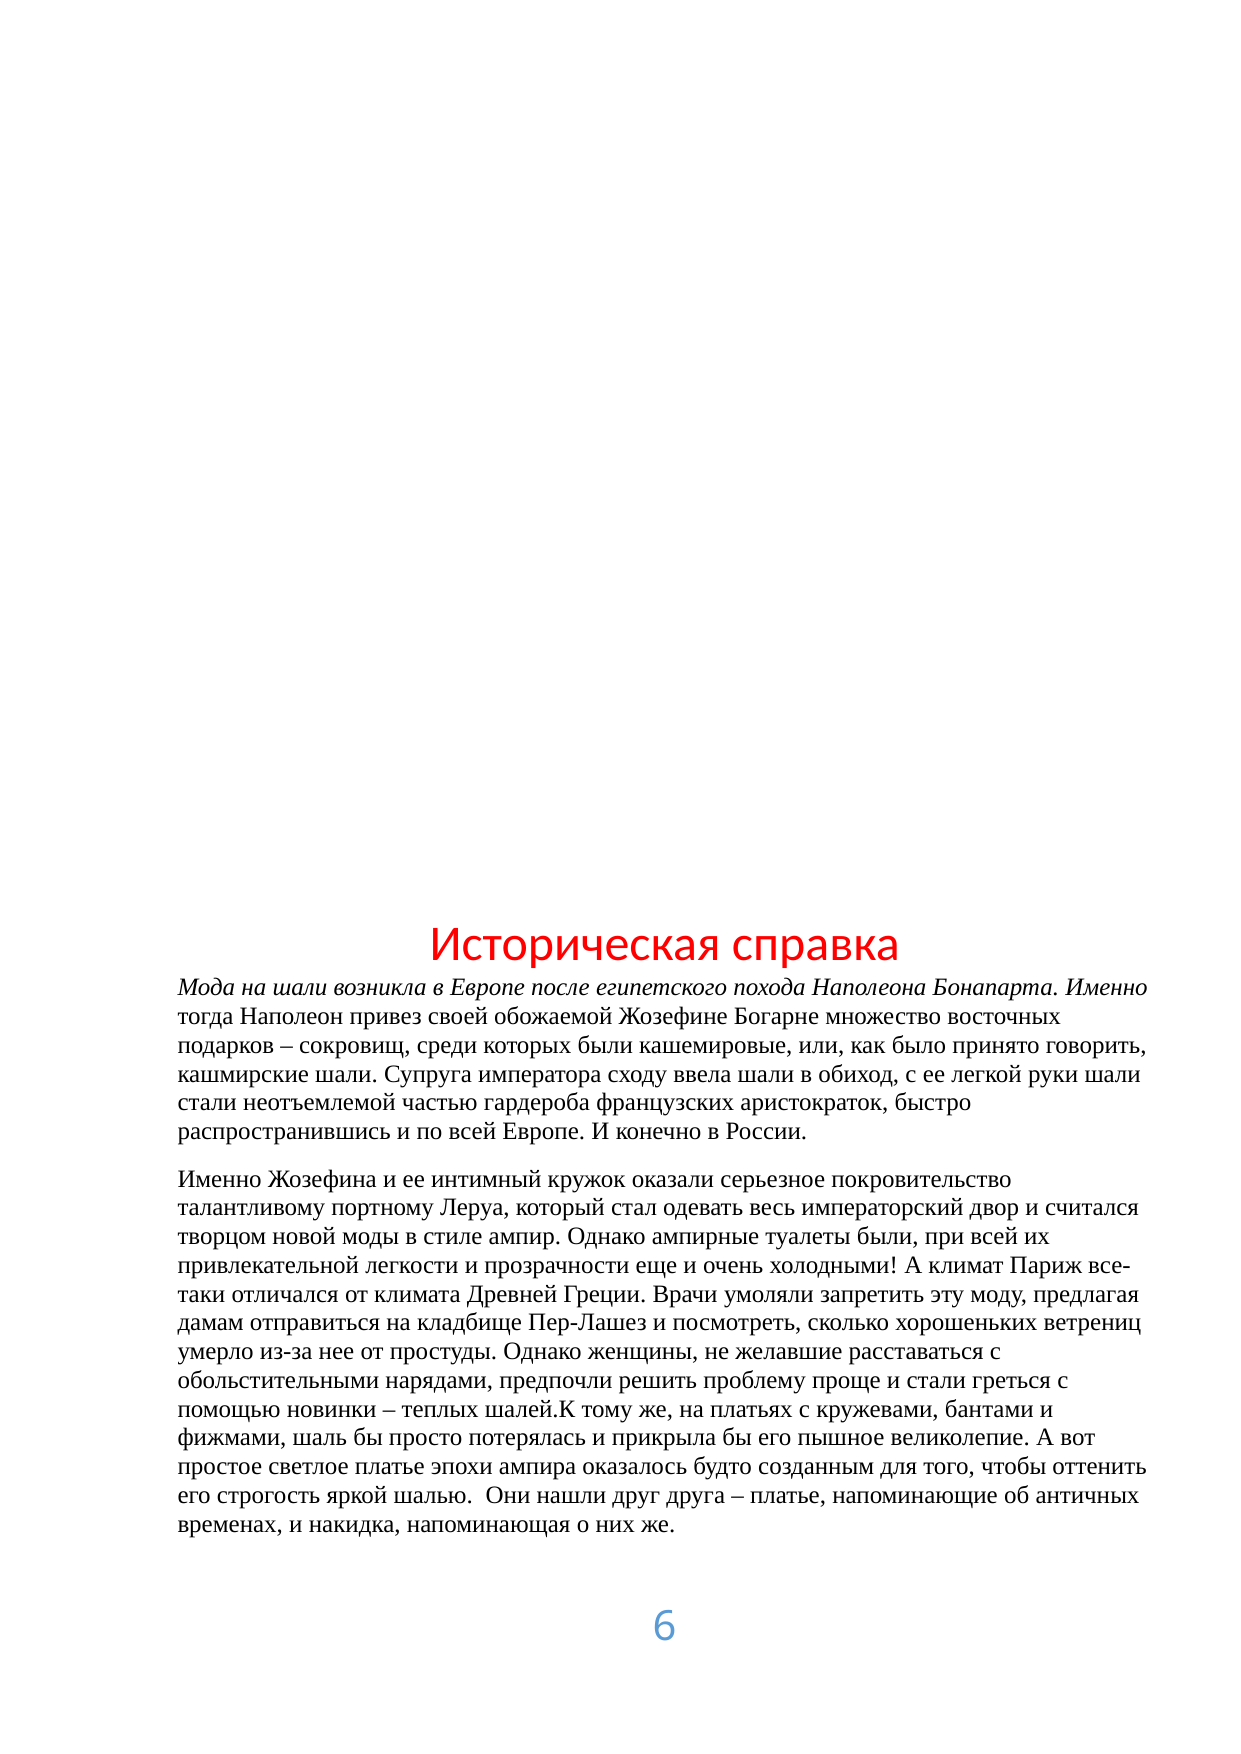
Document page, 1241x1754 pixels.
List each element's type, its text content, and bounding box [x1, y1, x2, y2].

text Именно Жозефина и ее интимный кружок оказали серьезное покровительство талантливому портному Леруа, который стал одевать весь императорский двор и считался творцом новой моды в стиле ампир. Однако ампирные туалеты были, при всей их привлекательной легкости и прозрачности еще и очень холодными! А климат Париж все-таки отличался от климата Древней Греции. Врачи умоляли запретить эту моду, предлагая дамам отправиться на кладбище Пер-Лашез и посмотреть, сколько хорошеньких ветрениц умерло из-за нее от простуды. Однако женщины, не желавшие расставаться с обольстительными нарядами, предпочли решить проблему проще и стали греться с помощью новинки – теплых шалей.К тому же, на платьях с кружевами, бантами и фижмами, шаль бы просто потерялась и прикрыла бы его пышное великолепие. А вот простое светлое платье эпохи ампира оказалось будто созданным для того, чтобы оттенить его строгость яркой шалью. Они нашли друг друга – платье, напоминающие об античных временах, и накидка, напоминающая о них же. [177, 1164, 1152, 1537]
text Историческая справка [177, 911, 1152, 972]
text Мода на шали возникла в Европе после египетского похода Наполеона Бонапарта. Именно тогда Наполеон привез своей обожаемой Жозефине Богарне множество восточных подарков – сокровищ, среди которых были кашемировые, или, как было принято говорить, кашмирские шали. Супруга императора сходу ввела шали в обиход, с ее легкой руки шали стали неотъемлемой частью гардероба французских аристократок, быстро распространившись и по всей Европе. И конечно в России. [177, 972, 1152, 1145]
